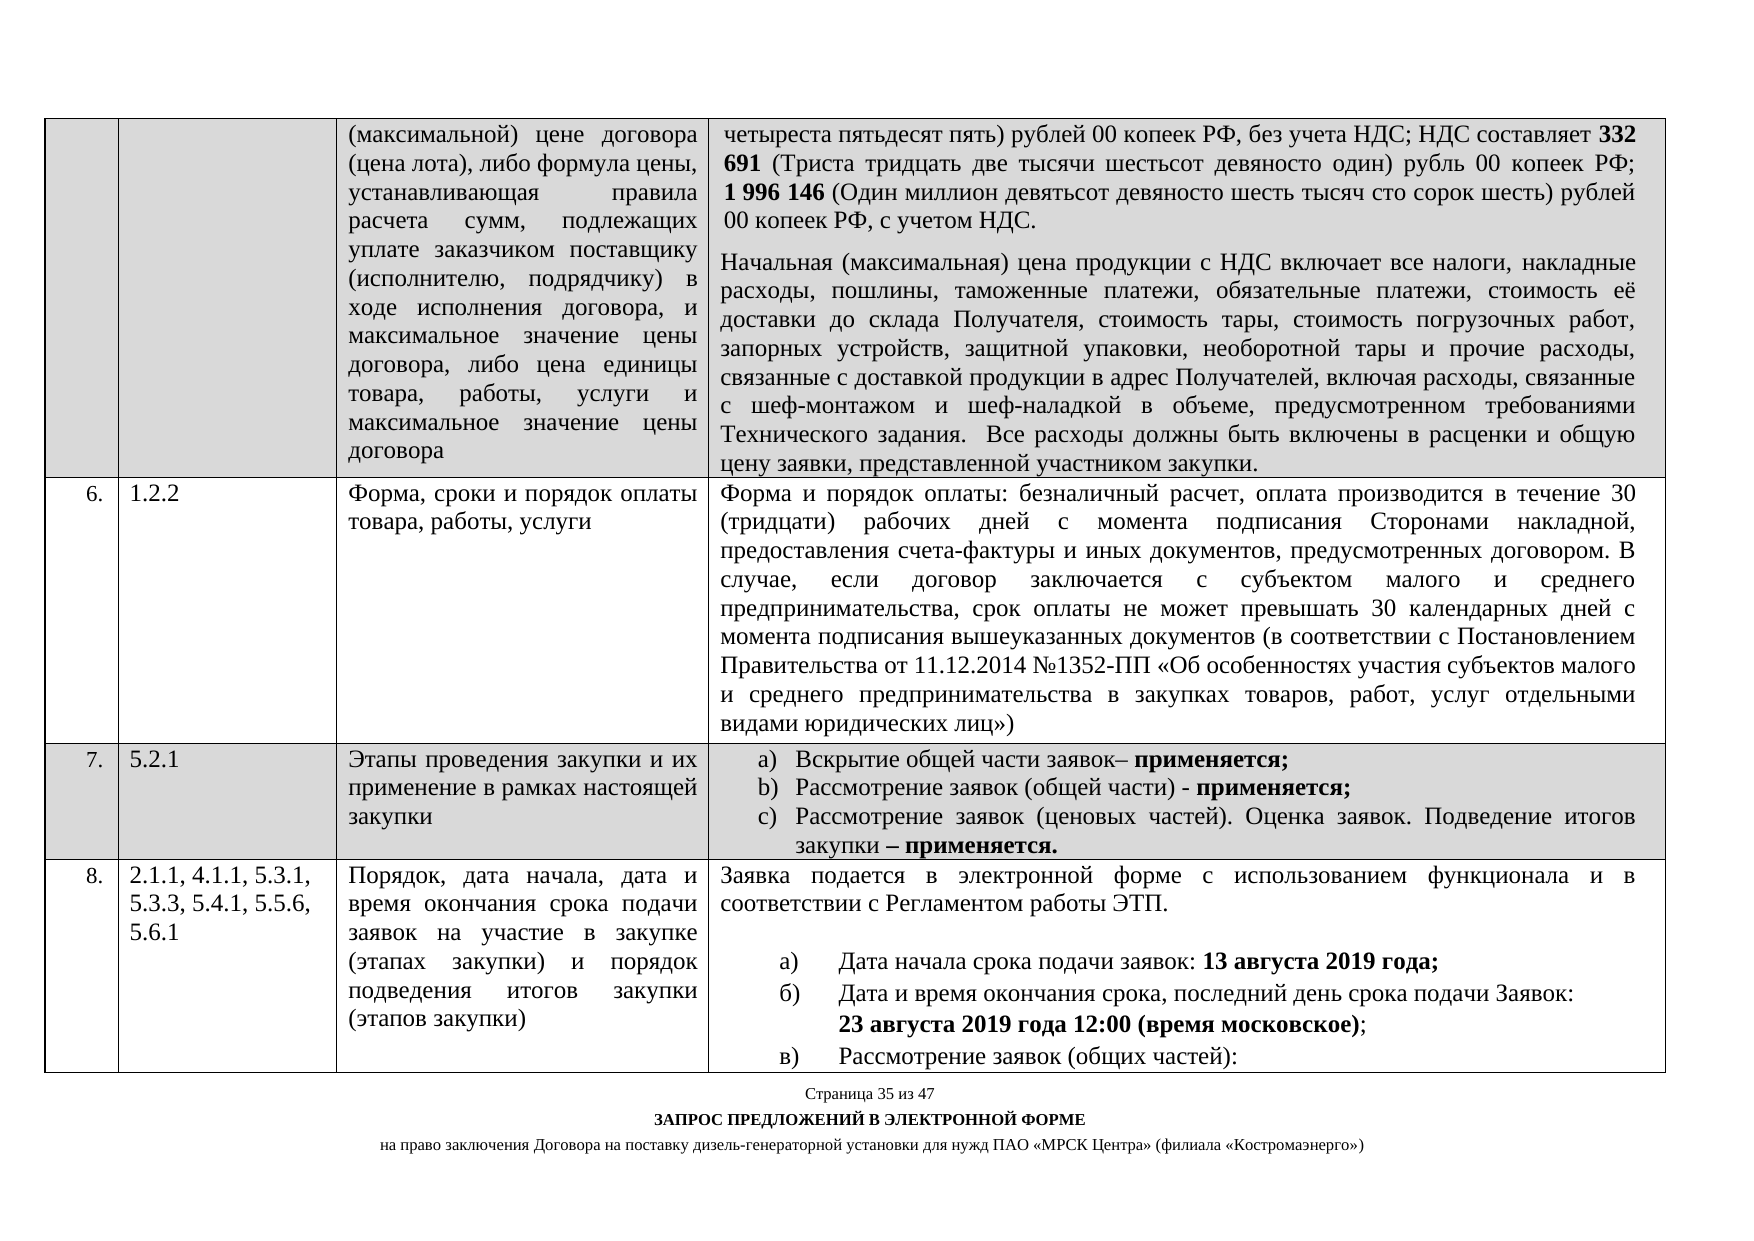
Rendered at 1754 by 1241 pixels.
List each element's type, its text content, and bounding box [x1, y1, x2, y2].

table_cell Форма, сроки и порядок оплаты товара, работы, услуги [337, 478, 708, 743]
table_cell Этапы проведения закупки и их применение в рамках настоящей закупки [337, 744, 708, 859]
table_cell [46, 744, 118, 859]
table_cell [119, 119, 336, 477]
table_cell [709, 119, 1665, 477]
table_cell 1.2.2 [119, 478, 336, 743]
table_cell Вскрытие общей части заявок– применяется; Рассмотрение заявок (общей части) - применяется; Рассмотрение заявок (ценовых частей). Оценка заявок. Подведение итогов закупки – применяется. [709, 744, 1665, 859]
table_cell 5.2.1 [119, 744, 336, 859]
table_cell [46, 860, 118, 1072]
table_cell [337, 119, 708, 477]
table_cell [46, 478, 118, 743]
table_cell Форма и порядок оплаты: безналичный расчет, оплата производится в течение 30 (тридцати) рабочих дней с момента подписания Сторонами накладной, предоставления счета-фактуры и иных документов, предусмотренных договором. В случае, если договор заключается с субъектом малого и среднего предпринимательства, срок оплаты не может превышать 30 календарных дней с момента подписания вышеуказанных документов (в соответствии с Постановлением Правительства от 11.12.2014 №1352-ПП «Об особенностях участия субъектов малого и среднего предпринимательства в закупках товаров, работ, услуг отдельными видами юридических лиц») [709, 478, 1665, 743]
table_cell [119, 860, 336, 1072]
table_cell [46, 119, 118, 477]
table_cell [337, 860, 708, 1072]
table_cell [709, 860, 1665, 1072]
